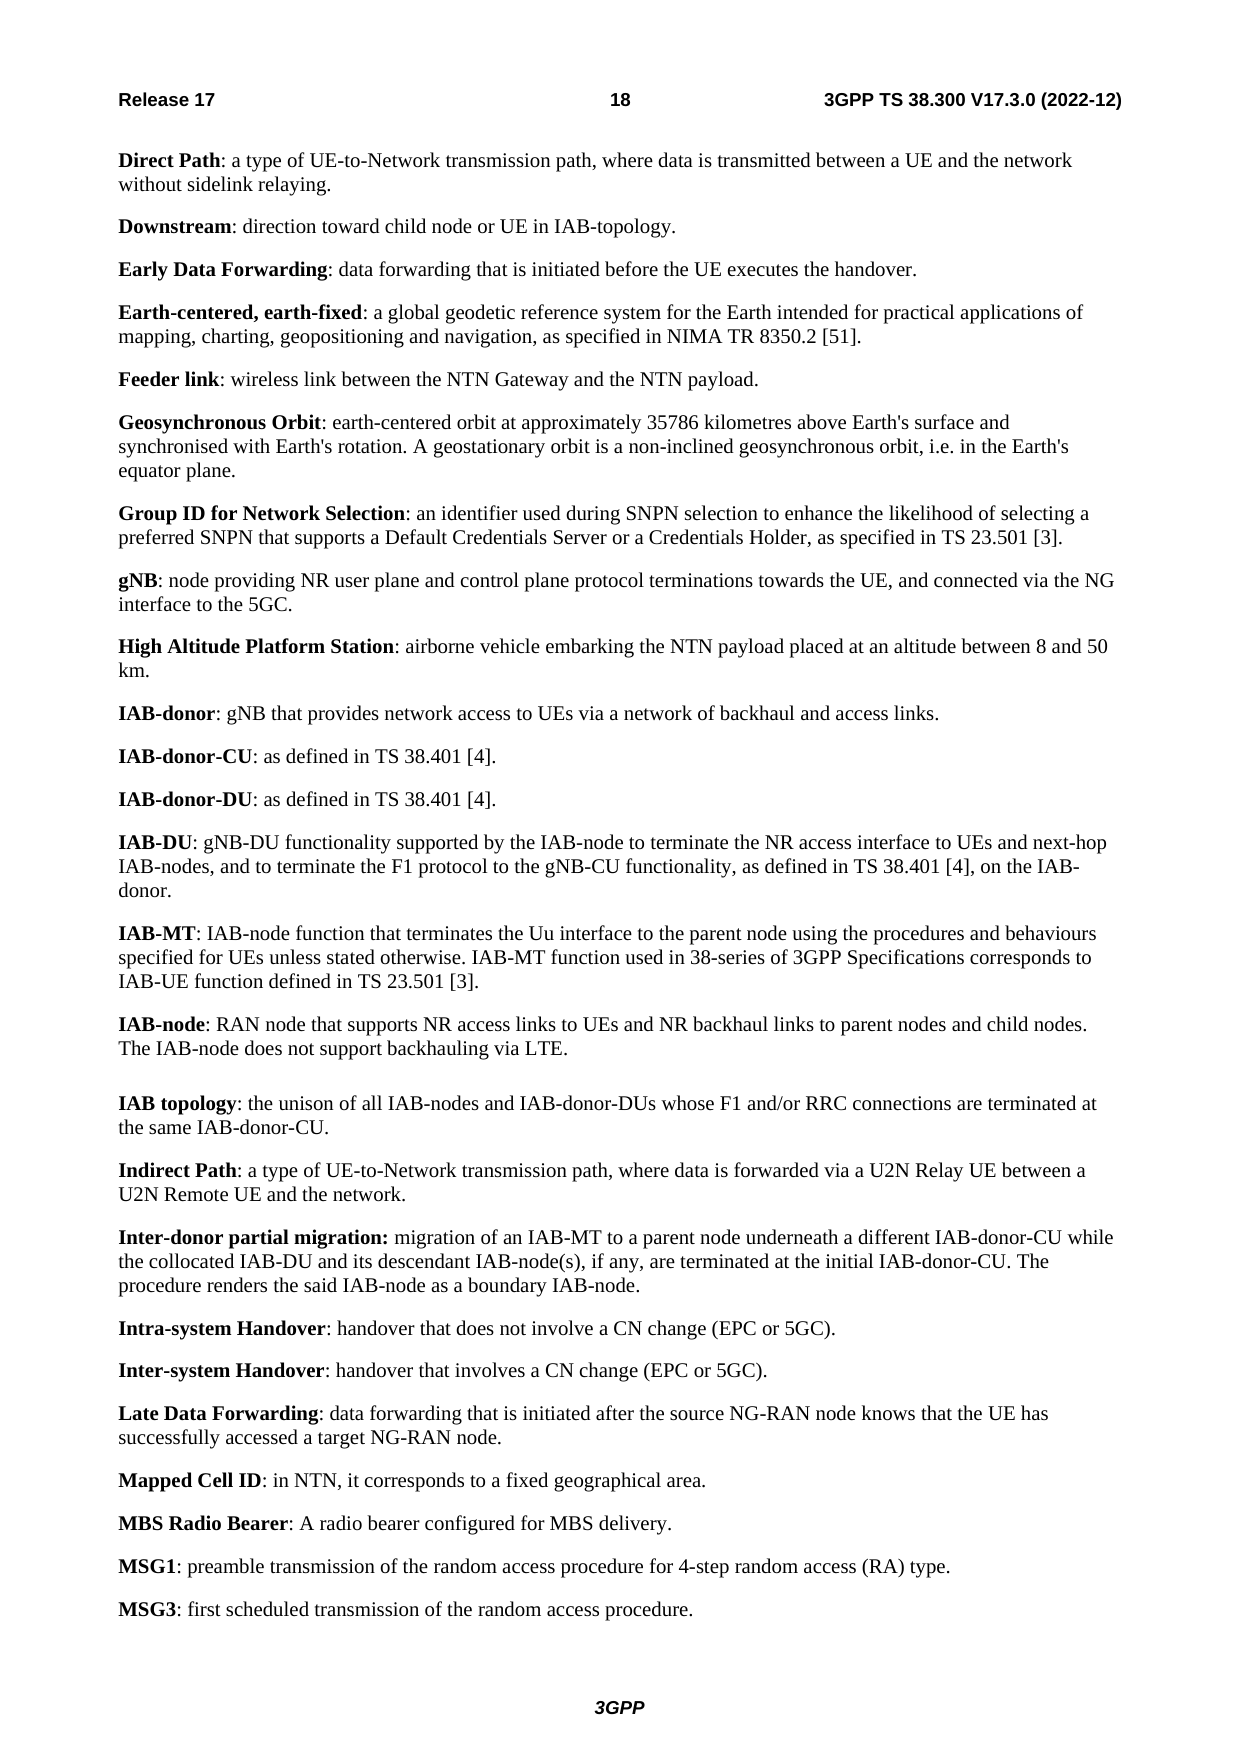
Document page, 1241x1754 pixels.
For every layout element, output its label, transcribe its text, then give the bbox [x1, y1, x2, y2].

text Indirect Path: a type of UE-to-Network transmission path, where data is forwarded via a U2N Relay UE between a U2N Remote UE and the network. [118, 1158, 1122, 1206]
text gNB: node providing NR user plane and control plane protocol terminations towards the UE, and connected via the NG interface to the 5GC. [118, 567, 1122, 616]
text Intra-system Handover: handover that does not involve a CN change (EPC or 5GC). [118, 1316, 1122, 1340]
text IAB-donor-CU: as defined in TS 38.401 [4]. [118, 744, 1122, 768]
text Mapped Cell ID: in NTN, it corresponds to a fixed geographical area. [118, 1468, 1122, 1492]
text IAB topology: the unison of all IAB-nodes and IAB-donor-DUs whose F1 and/or RRC connections are terminated at the same IAB-donor-CU. [118, 1091, 1122, 1139]
text IAB-MT: IAB-node function that terminates the Uu interface to the parent node using the procedures and behaviours specified for UEs unless stated otherwise. IAB-MT function used in 38-series of 3GPP Specifications corresponds to IAB-UE function defined in TS 23.501 [3]. [118, 921, 1122, 993]
text IAB-donor-DU: as defined in TS 38.401 [4]. [118, 787, 1122, 811]
text Feeder link: wireless link between the NTN Gateway and the NTN payload. [118, 367, 1122, 391]
text Inter-system Handover: handover that involves a CN change (EPC or 5GC). [118, 1358, 1122, 1382]
text Geosynchronous Orbit: earth-centered orbit at approximately 35786 kilometres above Earth's surface and synchronised with Earth's rotation. A geostationary orbit is a non-inclined geosynchronous orbit, i.e. in the Earth's equator plane. [118, 410, 1122, 482]
text Earth-centered, earth-fixed: a global geodetic reference system for the Earth intended for practical applications of mapping, charting, geopositioning and navigation, as specified in NIMA TR 8350.2 [51]. [118, 300, 1122, 348]
text High Altitude Platform Station: airborne vehicle embarking the NTN payload placed at an altitude between 8 and 50 km. [118, 634, 1122, 682]
text Inter-donor partial migration: migration of an IAB-MT to a parent node underneath a different IAB-donor-CU while the collocated IAB-DU and its descendant IAB-node(s), if any, are terminated at the initial IAB-donor-CU. The procedure renders the said IAB-node as a boundary IAB-node. [118, 1225, 1122, 1297]
text MBS Radio Bearer: A radio bearer configured for MBS delivery. [118, 1511, 1122, 1535]
text Direct Path: a type of UE-to-Network transmission path, where data is transmitted between a UE and the network without sidelink relaying. [118, 147, 1122, 196]
text MSG3: first scheduled transmission of the random access procedure. [118, 1597, 1122, 1621]
text Group ID for Network Selection: an identifier used during SNPN selection to enhance the likelihood of selecting a preferred SNPN that supports a Default Credentials Server or a Credentials Holder, as specified in TS 23.501 [3]. [118, 501, 1122, 549]
text IAB-DU: gNB-DU functionality supported by the IAB-node to terminate the NR access interface to UEs and next-hop IAB-nodes, and to terminate the F1 protocol to the gNB-CU functionality, as defined in TS 38.401 [4], on the IAB-donor. [118, 830, 1122, 902]
text Early Data Forwarding: data forwarding that is initiated before the UE executes the handover. [118, 257, 1122, 281]
text MSG1: preamble transmission of the random access procedure for 4-step random access (RA) type. [118, 1554, 1122, 1578]
text Downstream: direction toward child node or UE in IAB-topology. [118, 214, 1122, 238]
text IAB-node: RAN node that supports NR access links to UEs and NR backhaul links to parent nodes and child nodes. The IAB-node does not support backhauling via LTE. [118, 1012, 1122, 1060]
text Late Data Forwarding: data forwarding that is initiated after the source NG-RAN node knows that the UE has successfully accessed a target NG-RAN node. [118, 1401, 1122, 1449]
text IAB-donor: gNB that provides network access to UEs via a network of backhaul and access links. [118, 701, 1122, 725]
